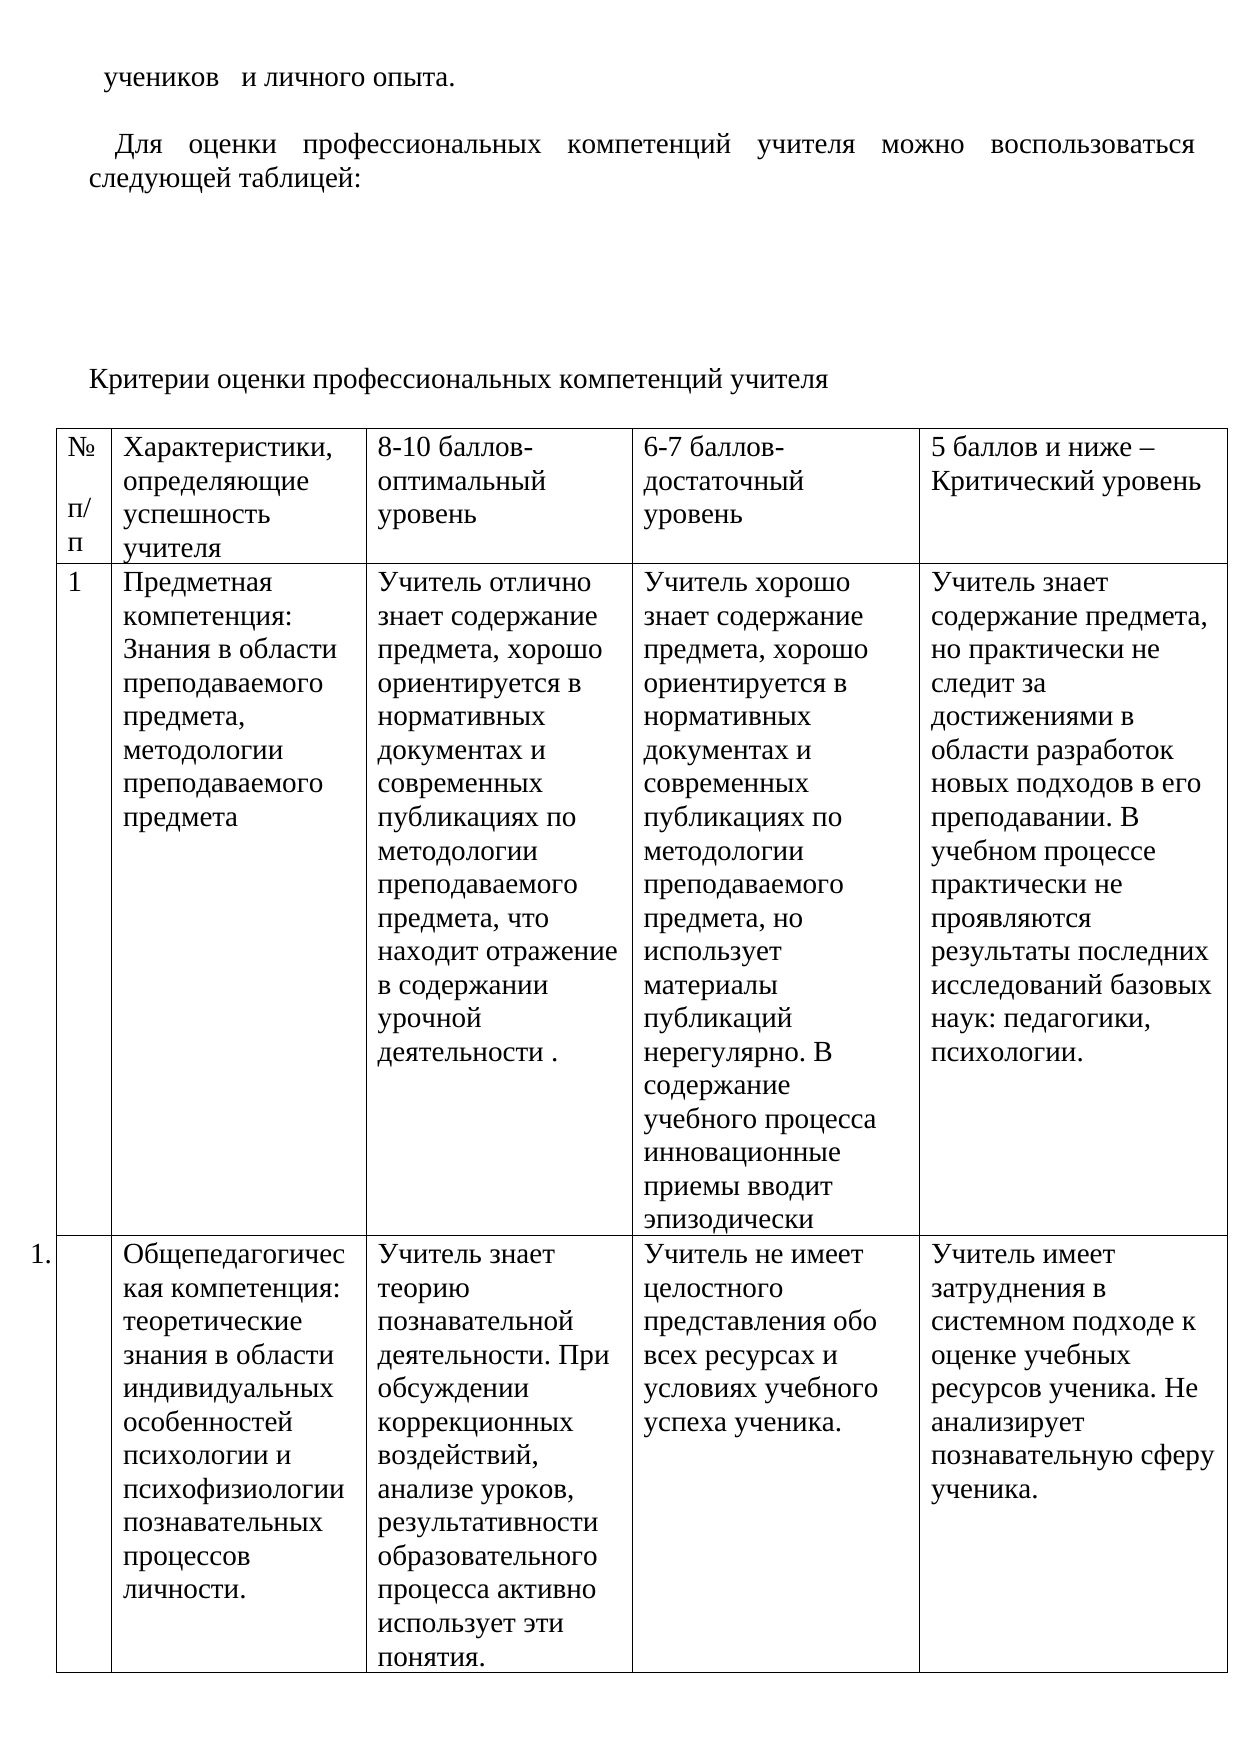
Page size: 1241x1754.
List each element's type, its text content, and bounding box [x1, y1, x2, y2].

table_cell Учитель знает содержание предмета, но практически не следит за достижениями в области разработок новых подходов в его преподавании. В учебном процессе практически не проявляются результаты последних исследований базовых наук: педагогики, психологии. [920, 564, 1227, 1235]
table_cell [57, 1236, 111, 1672]
table_header 6-7 баллов- достаточный уровень [633, 429, 919, 563]
table_header Характеристики, определяющие успешность учителя [112, 429, 366, 563]
table_cell Учитель имеет затруднения в системном подходе к оценке учебных ресурсов ученика. Не анализирует познавательную сферу ученика. [920, 1236, 1227, 1672]
table_cell Учитель отлично знает содержание предмета, хорошо ориентируется в нормативных документах и современных публикациях по методологии преподаваемого предмета, что находит отражение в содержании урочной деятельности . [367, 564, 632, 1235]
text Критерии оценки профессиональных компетенций учителя [89, 361, 1196, 394]
text учеников и личного опыта. [89, 59, 1196, 93]
text Для оценки профессиональных компетенций учителя можно воспользоваться следующей таблицей: [89, 126, 1196, 193]
table_cell Общепедагогическая компетенция: теоретические знания в области индивидуальных особенностей психологии и психофизиологии познавательных процессов личности. [112, 1236, 366, 1672]
table_cell Учитель знает теорию познавательной деятельности. При обсуждении коррекционных воздействий, анализе уроков, результативности образовательного процесса активно использует эти понятия. [367, 1236, 632, 1672]
table_cell Учитель не имеет целостного представления обо всех ресурсах и условиях учебного успеха ученика. [633, 1236, 919, 1672]
table_header 5 баллов и ниже – Критический уровень [920, 429, 1227, 563]
table_cell 1 [57, 564, 111, 1235]
table_header 8-10 баллов-оптимальный уровень [367, 429, 632, 563]
table_cell Учитель хорошо знает содержание предмета, хорошо ориентируется в нормативных документах и современных публикациях по методологии преподаваемого предмета, но использует материалы публикаций нерегулярно. В содержание учебного процесса инновационные приемы вводит эпизодически [633, 564, 919, 1235]
table_header № п/п [57, 429, 111, 563]
table_cell Предметная компетенция: Знания в области преподаваемого предмета, методологии преподаваемого предмета [112, 564, 366, 1235]
